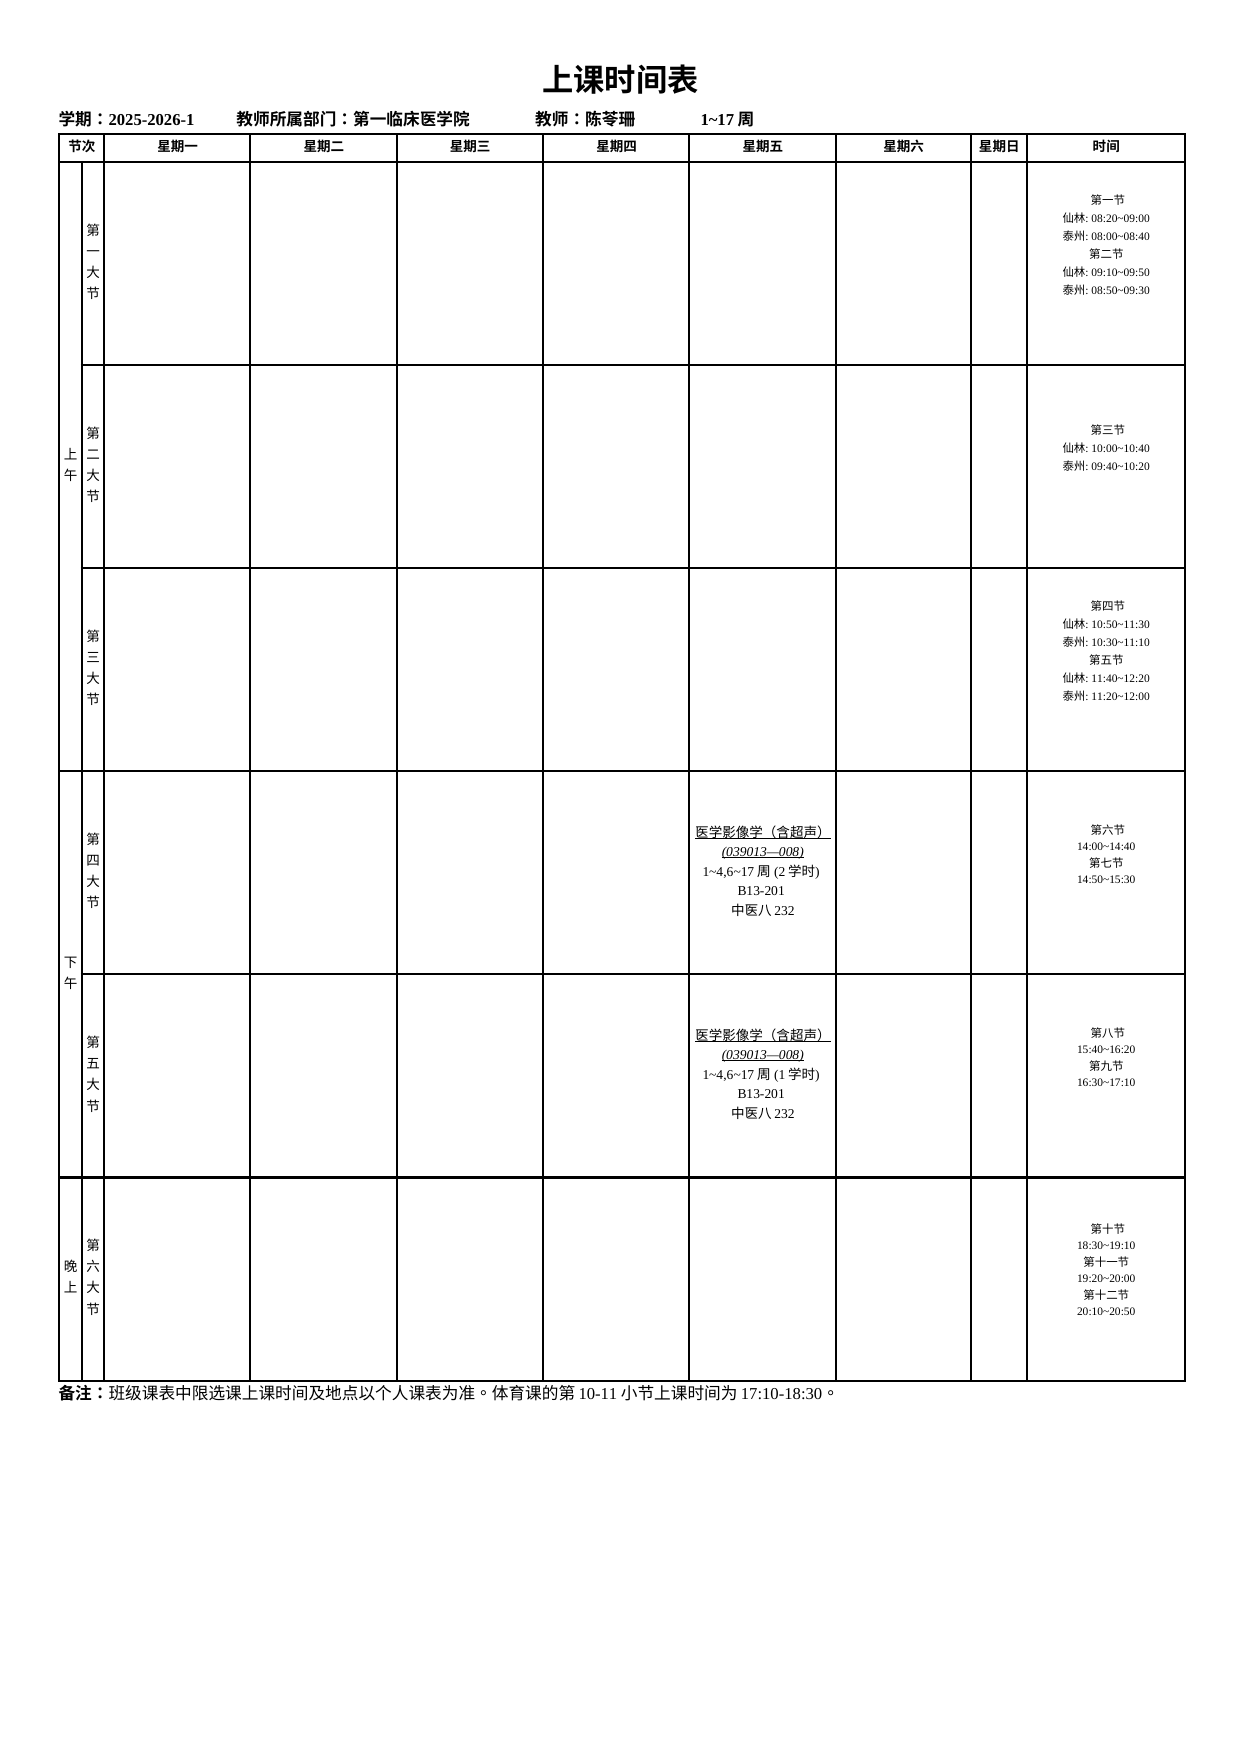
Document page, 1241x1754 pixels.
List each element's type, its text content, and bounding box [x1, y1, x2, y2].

table_cell [544, 975, 688, 1176]
table_cell [398, 366, 542, 567]
table_cell 第十节 18:30~19:10 第十一节 19:20~20:00 第十二节 20:10~20:50 [1028, 1179, 1184, 1379]
table_cell [544, 163, 688, 364]
table_cell [251, 163, 396, 364]
table_cell [251, 772, 396, 973]
table_cell 第五大节 [83, 975, 103, 1176]
table_cell [251, 1179, 396, 1379]
table_header 星期五 [690, 135, 835, 161]
table_header 星期六 [837, 135, 970, 161]
table_header 节次 [60, 135, 103, 161]
text 备注：班级课表中限选课上课时间及地点以个人课表为准。体育课的第10-11小节上课时间为17:10-18:30。 [58, 1382, 1182, 1404]
table_cell [837, 772, 970, 973]
table_cell 上午 [60, 163, 81, 770]
table_cell 第三节 仙林: 10:00~10:40 泰州: 09:40~10:20 [1028, 366, 1184, 567]
table_cell [837, 975, 970, 1176]
table_cell [544, 366, 688, 567]
table_cell [544, 569, 688, 770]
text 学期：2025-2026-1 教师所属部门：第一临床医学院 教师：陈苓珊 1~17周 [58, 107, 1182, 130]
table_cell [690, 366, 835, 567]
table_header 星期二 [251, 135, 396, 161]
table_cell [105, 366, 249, 567]
table_cell 下午 [60, 772, 81, 1176]
table_cell [972, 1179, 1026, 1379]
table_header 星期一 [105, 135, 249, 161]
table_cell [544, 772, 688, 973]
table_cell [251, 975, 396, 1176]
table_cell [837, 569, 970, 770]
table_cell [690, 569, 835, 770]
table_header 星期四 [544, 135, 688, 161]
table_cell [544, 1179, 688, 1379]
table_cell 晚上 [60, 1179, 81, 1379]
table_cell [837, 366, 970, 567]
table_cell 医学影像学（含超声） (039013—008) 1~4,6~17周 (1学时) B13-201 中医八232 [690, 975, 835, 1176]
table_cell 第三大节 [83, 569, 103, 770]
table_cell [398, 772, 542, 973]
table_cell 第六节 14:00~14:40 第七节 14:50~15:30 [1028, 772, 1184, 973]
table_cell [105, 569, 249, 770]
table_cell [972, 772, 1026, 973]
table_cell [837, 163, 970, 364]
table_cell 第二大节 [83, 366, 103, 567]
table_cell [398, 1179, 542, 1379]
table_cell [398, 163, 542, 364]
table_header 星期三 [398, 135, 542, 161]
table_cell 第八节 15:40~16:20 第九节 16:30~17:10 [1028, 975, 1184, 1176]
table_cell [398, 569, 542, 770]
table_cell [251, 569, 396, 770]
table_cell 第四大节 [83, 772, 103, 973]
table_cell 第六大节 [83, 1179, 103, 1379]
table_cell [837, 1179, 970, 1379]
table_cell [398, 975, 542, 1176]
table_cell 第一大节 [83, 163, 103, 364]
table_cell [105, 163, 249, 364]
table_cell [972, 163, 1026, 364]
table_cell 医学影像学（含超声） (039013—008) 1~4,6~17周 (2学时) B13-201 中医八232 [690, 772, 835, 973]
table_cell 第一节 仙林: 08:20~09:00 泰州: 08:00~08:40 第二节 仙林: 09:10~09:50 泰州: 08:50~09:30 [1028, 163, 1184, 364]
table_cell [972, 569, 1026, 770]
table_cell [251, 366, 396, 567]
table_cell [972, 975, 1026, 1176]
text 上课时间表 [58, 58, 1182, 101]
table_cell [105, 1179, 249, 1379]
table_cell 第四节 仙林: 10:50~11:30 泰州: 10:30~11:10 第五节 仙林: 11:40~12:20 泰州: 11:20~12:00 [1028, 569, 1184, 770]
table_cell [690, 1179, 835, 1379]
table_header 时间 [1028, 135, 1184, 161]
table_cell [972, 366, 1026, 567]
table_cell [105, 772, 249, 973]
table_header 星期日 [972, 135, 1026, 161]
table_cell [690, 163, 835, 364]
table_cell [105, 975, 249, 1176]
